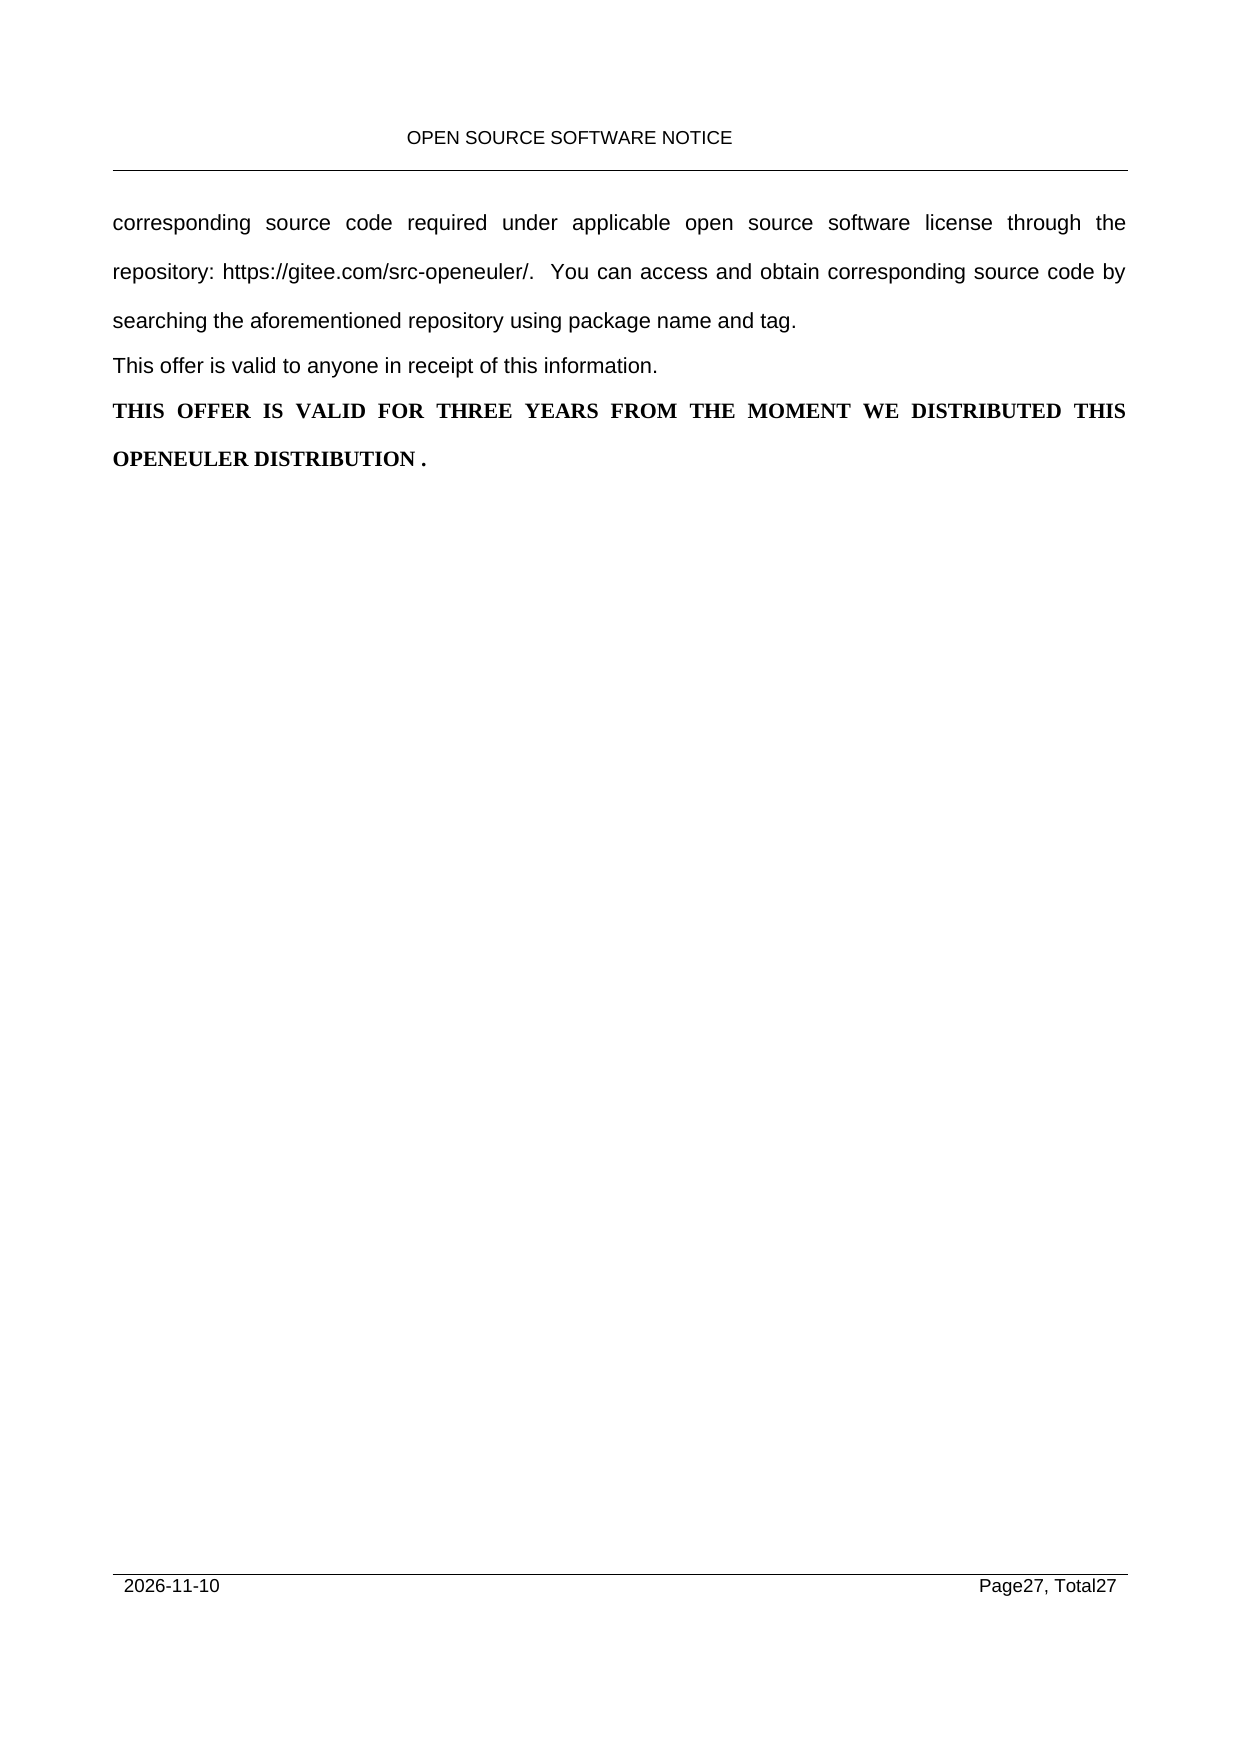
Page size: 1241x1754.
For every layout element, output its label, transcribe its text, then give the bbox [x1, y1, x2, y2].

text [112, 206, 1128, 336]
text This offer is valid to anyone in receipt of this information. [112, 349, 1128, 381]
text THIS OFFER IS VALID FOR THREE YEARS FROM THE MOMENT WE DISTRIBUTED THIS OPENEULER DISTRIBUTION . [112, 394, 1128, 475]
